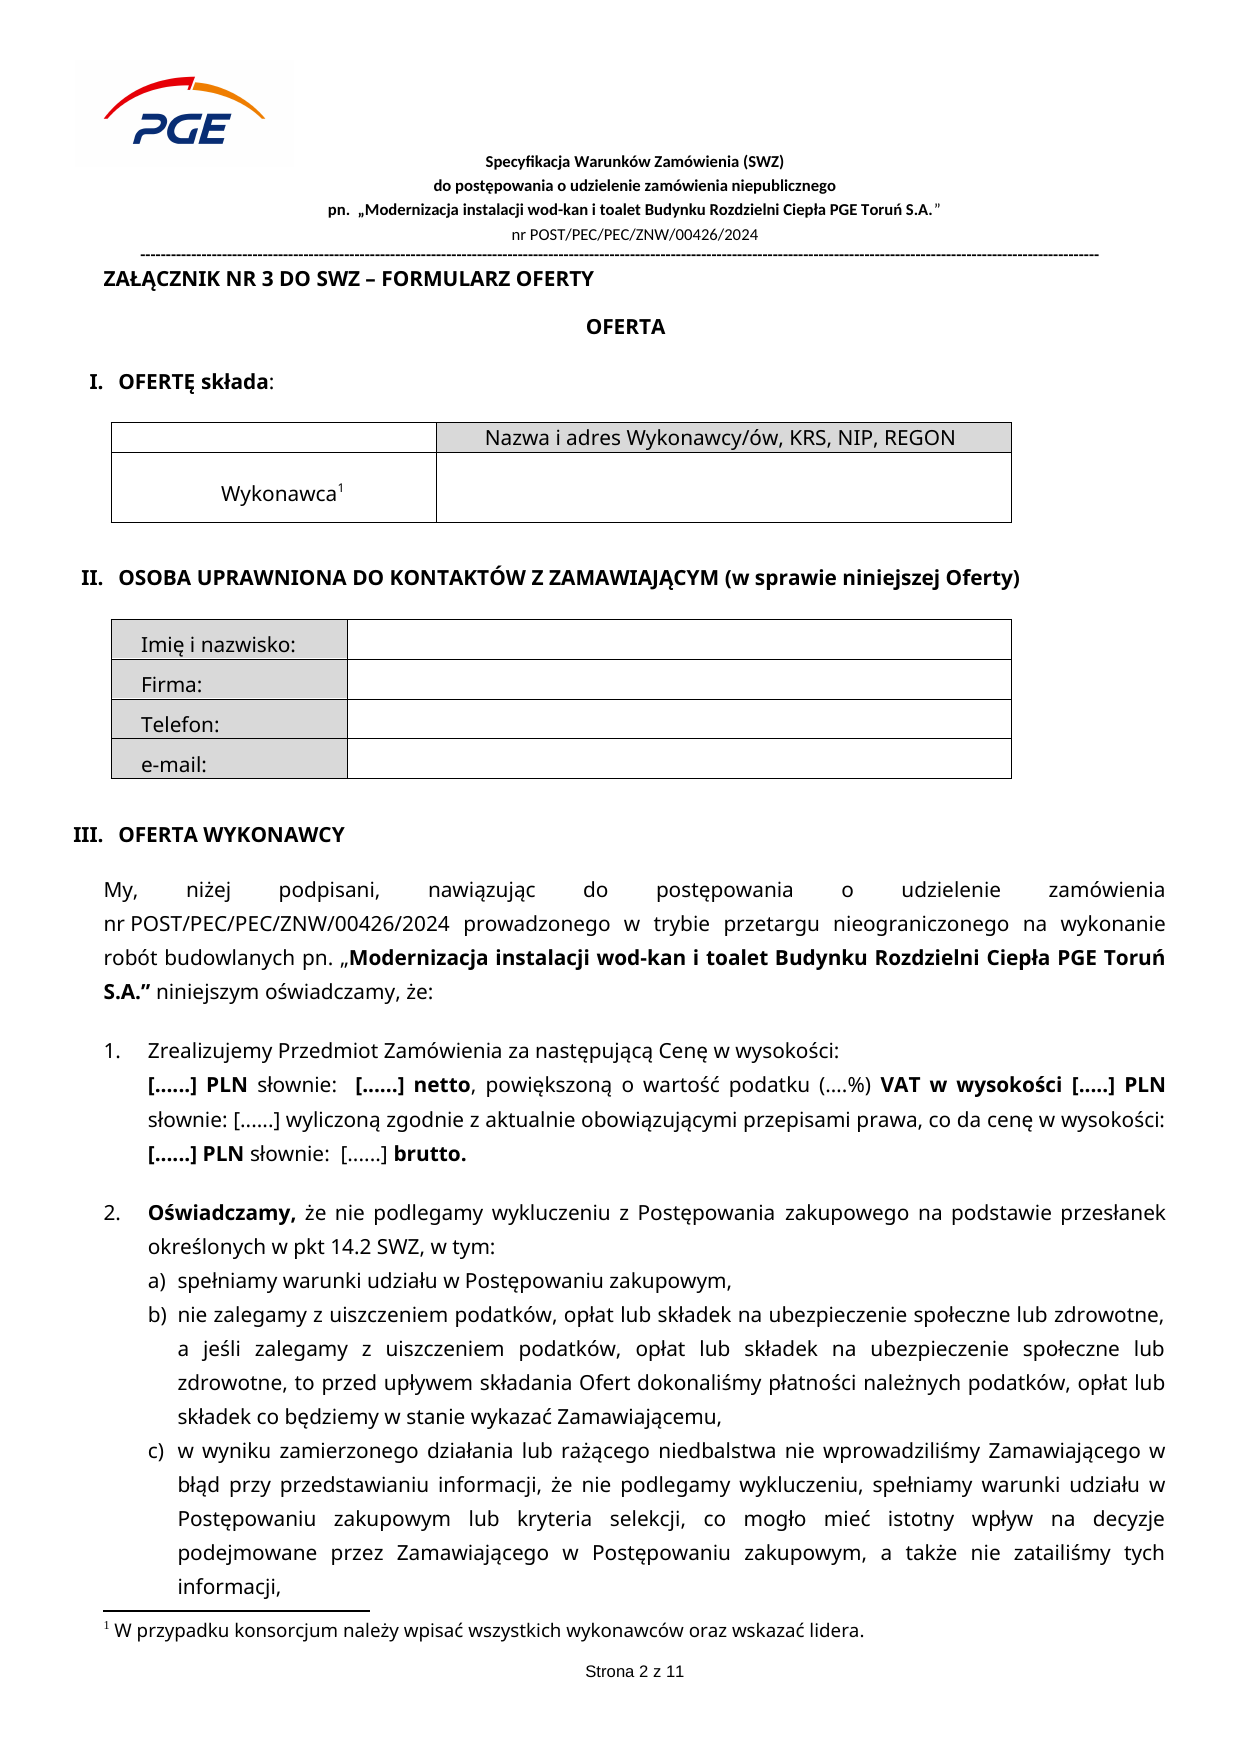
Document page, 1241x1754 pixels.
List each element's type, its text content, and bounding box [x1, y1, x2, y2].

list spełniamy warunki udziału w Postępowaniu zakupowym, [148, 1266, 1166, 1294]
list Zrealizujemy Przedmiot Zamówienia za następującą Cenę w wysokości: [103, 1037, 1166, 1065]
table_header Nazwa i adres Wykonawcy/ów, KRS, NIP, REGON [437, 423, 1011, 452]
table_cell Firma: [112, 660, 347, 698]
table_cell [348, 660, 1011, 698]
table_cell Wykonawca [112, 453, 436, 522]
text ZAŁĄCZNIK NR 3 DO SWZ – FORMULARZ OFERTY [103, 264, 1166, 293]
text OFERTA [84, 312, 1166, 340]
list nie zalegamy z uiszczeniem podatków, opłat lub składek na ubezpieczenie społeczne lub zdrowotne, a jeśli zalegamy z uiszczeniem podatków, opłat lub składek na ubezpieczenie społeczne lub zdrowotne, to przed upływem składania Ofert dokonaliśmy płatności należnych podatków, opłat lub składek co będziemy w stanie wykazać Zamawiającemu, [148, 1300, 1166, 1431]
table_header [112, 423, 436, 452]
list Oświadczamy, że nie podlegamy wykluczeniu z Postępowania zakupowego na podstawie przesłanek określonych w pkt 14.2 SWZ, w tym: [103, 1198, 1166, 1260]
list OSOBA uprawniona DO KONTAKTÓW z zamawiającym (w sprawie niniejszej Oferty) [103, 563, 1166, 592]
list Ofertę składa: [103, 367, 1166, 395]
picture [75, 60, 294, 167]
table_header Imię i nazwisko: [112, 620, 347, 658]
table_cell [348, 700, 1011, 738]
table_cell [348, 739, 1011, 778]
list w wyniku zamierzonego działania lub rażącego niedbalstwa nie wprowadziliśmy Zamawiającego w błąd przy przedstawianiu informacji, że nie podlegamy wykluczeniu, spełniamy warunki udziału w Postępowaniu zakupowym lub kryteria selekcji, co mogło mieć istotny wpływ na decyzje podejmowane przez Zamawiającego w Postępowaniu zakupowym, a także nie zatailiśmy tych informacji, [148, 1436, 1166, 1601]
list OFERTA WYKONAWCY [103, 820, 1166, 849]
table_header [348, 620, 1011, 658]
table_cell Telefon: [112, 700, 347, 738]
table_cell e-mail: [112, 739, 347, 778]
list [......] PLN słownie: [......] netto, powiększoną o wartość podatku (….%) VAT w wysokości [.....] PLN słownie: [......] wyliczoną zgodnie z aktualnie obowiązującymi przepisami prawa, co da cenę w wysokości: [......] PLN słownie: [......] brutto. [148, 1071, 1166, 1167]
table_cell [437, 453, 1011, 522]
text My, niżej podpisani, nawiązując do postępowania o udzielenie zamówienia nr POST/PEC/PEC/ZNW/00426/2024 prowadzonego w trybie przetargu nieograniczonego na wykonanie robót budowlanych pn. „Modernizacja instalacji wod-kan i toalet Budynku Rozdzielni Ciepła PGE Toruń S.A.” niniejszym oświadczamy, że: [103, 875, 1166, 1006]
